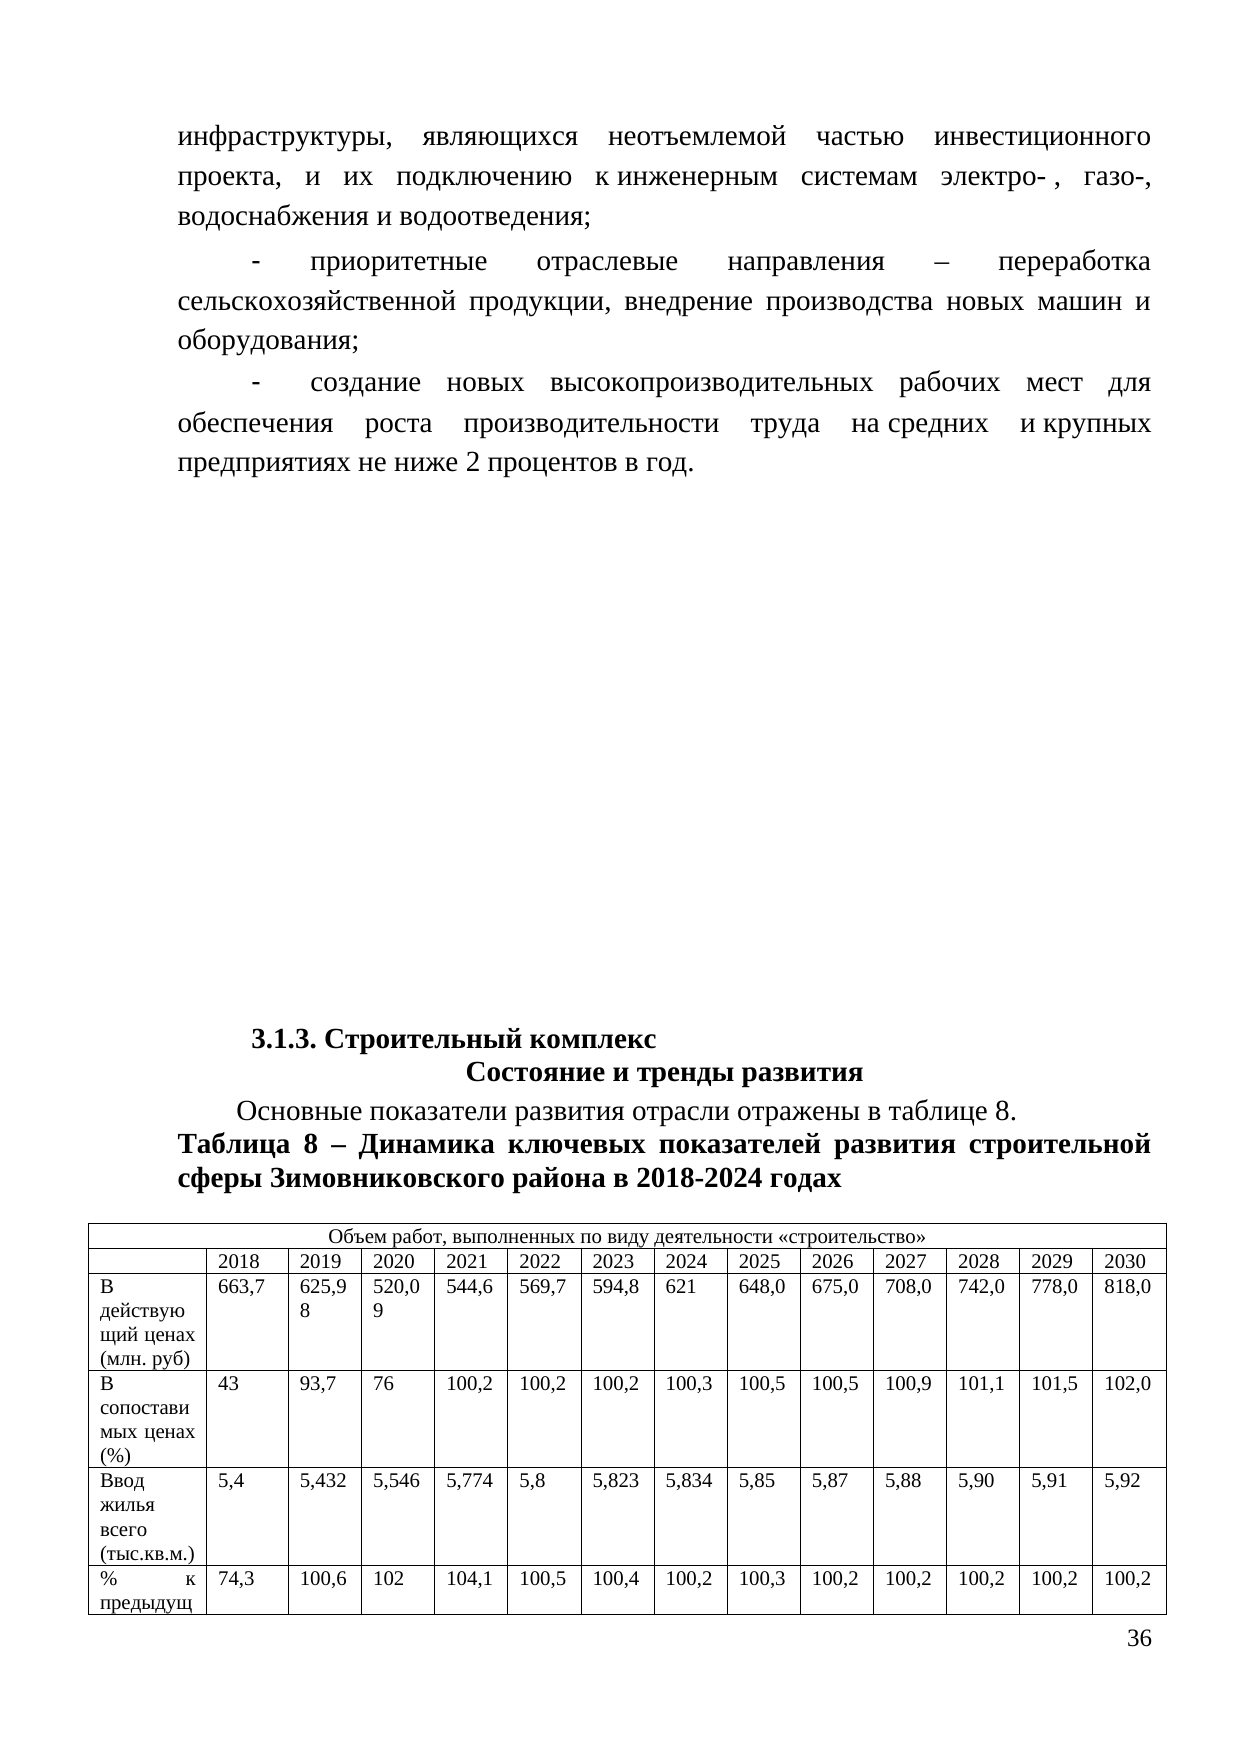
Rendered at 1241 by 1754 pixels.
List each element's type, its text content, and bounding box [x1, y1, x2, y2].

table_cell 100,2 [1020, 1566, 1092, 1614]
table_cell 5,90 [947, 1468, 1019, 1564]
table_cell 2018 [207, 1249, 288, 1273]
table_cell 104,1 [435, 1566, 507, 1614]
table_cell 520,09 [362, 1274, 434, 1370]
table_cell 2026 [801, 1249, 873, 1273]
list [177, 118, 1152, 232]
table_cell 5,546 [362, 1468, 434, 1564]
table_cell 100,3 [655, 1371, 727, 1467]
table_cell 2030 [1093, 1249, 1166, 1273]
table_cell 708,0 [874, 1274, 946, 1370]
table_cell 5,8 [508, 1468, 581, 1564]
table_cell [89, 1249, 206, 1273]
table_cell 544,6 [435, 1274, 507, 1370]
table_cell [89, 1566, 206, 1614]
table_cell 100,2 [655, 1566, 727, 1614]
table_header Объем работ, выполненных по виду деятельности «строительство» [89, 1224, 1166, 1248]
table_cell 100,4 [582, 1566, 654, 1614]
table_cell 2019 [289, 1249, 361, 1273]
table_cell 778,0 [1020, 1274, 1092, 1370]
table_cell 2029 [1020, 1249, 1092, 1273]
table_cell 5,85 [728, 1468, 800, 1564]
list приоритетные отраслевые направления – переработка сельскохозяйственной продукции, внедрение производства новых машин и оборудования; [177, 239, 1152, 356]
text Состояние и тренды развития [177, 1054, 1152, 1088]
table_cell 5,774 [435, 1468, 507, 1564]
table_cell 675,0 [801, 1274, 873, 1370]
table_cell 100,5 [801, 1371, 873, 1467]
table_cell 818,0 [1093, 1274, 1166, 1370]
table_cell 74,3 [207, 1566, 288, 1614]
table_cell 5,88 [874, 1468, 946, 1564]
table_cell 5,87 [801, 1468, 873, 1564]
table_cell 100,5 [728, 1371, 800, 1467]
table_cell 102 [362, 1566, 434, 1614]
table_cell 2027 [874, 1249, 946, 1273]
table_cell 100,6 [289, 1566, 361, 1614]
table_cell 102,0 [1093, 1371, 1166, 1467]
table_cell 101,1 [947, 1371, 1019, 1467]
list создание новых высокопроизводительных рабочих мест для обеспечения роста производительности труда на средних и крупных предприятиях не ниже 2 процентов в год. [177, 361, 1152, 477]
table_cell 5,4 [207, 1468, 288, 1564]
subtitle 3.1.3. Строительный комплекс [177, 1021, 1152, 1054]
table_cell В сопоставимых ценах (%) [89, 1371, 206, 1467]
table_cell 569,7 [508, 1274, 581, 1370]
text Таблица 8 – Динамика ключевых показателей развития строительной сферы Зимовниковского района в 2018-2024 годах [177, 1127, 1152, 1194]
table_cell 2028 [947, 1249, 1019, 1273]
table_cell 100,2 [582, 1371, 654, 1467]
table_cell В действующий ценах (млн. руб) [89, 1274, 206, 1370]
table_cell 100,2 [1093, 1566, 1166, 1614]
table_cell 100,2 [435, 1371, 507, 1467]
table_cell 2024 [655, 1249, 727, 1273]
table_cell 5,834 [655, 1468, 727, 1564]
table_cell 625,98 [289, 1274, 361, 1370]
table_cell 2023 [582, 1249, 654, 1273]
table_cell 100,2 [947, 1566, 1019, 1614]
table_cell 2021 [435, 1249, 507, 1273]
table_cell 5,92 [1093, 1468, 1166, 1564]
table_cell 5,823 [582, 1468, 654, 1564]
table_cell 100,2 [874, 1566, 946, 1614]
table_cell 648,0 [728, 1274, 800, 1370]
text Основные показатели развития отрасли отражены в таблице 8. [177, 1093, 1152, 1127]
table_cell 2022 [508, 1249, 581, 1273]
table_cell 621 [655, 1274, 727, 1370]
table_cell 594,8 [582, 1274, 654, 1370]
table_cell 100,5 [508, 1566, 581, 1614]
table_cell 742,0 [947, 1274, 1019, 1370]
table_cell 100,9 [874, 1371, 946, 1467]
table_cell 76 [362, 1371, 434, 1467]
table_cell 101,5 [1020, 1371, 1092, 1467]
table_cell 100,2 [508, 1371, 581, 1467]
table_cell 5,432 [289, 1468, 361, 1564]
table_cell 93,7 [289, 1371, 361, 1467]
table_cell 2020 [362, 1249, 434, 1273]
table_cell 663,7 [207, 1274, 288, 1370]
table_cell 2025 [728, 1249, 800, 1273]
table_cell 100,3 [728, 1566, 800, 1614]
table_cell 43 [207, 1371, 288, 1467]
table_cell Ввод жилья всего (тыс.кв.м.) [89, 1468, 206, 1564]
table_cell 100,2 [801, 1566, 873, 1614]
table_cell 5,91 [1020, 1468, 1092, 1564]
